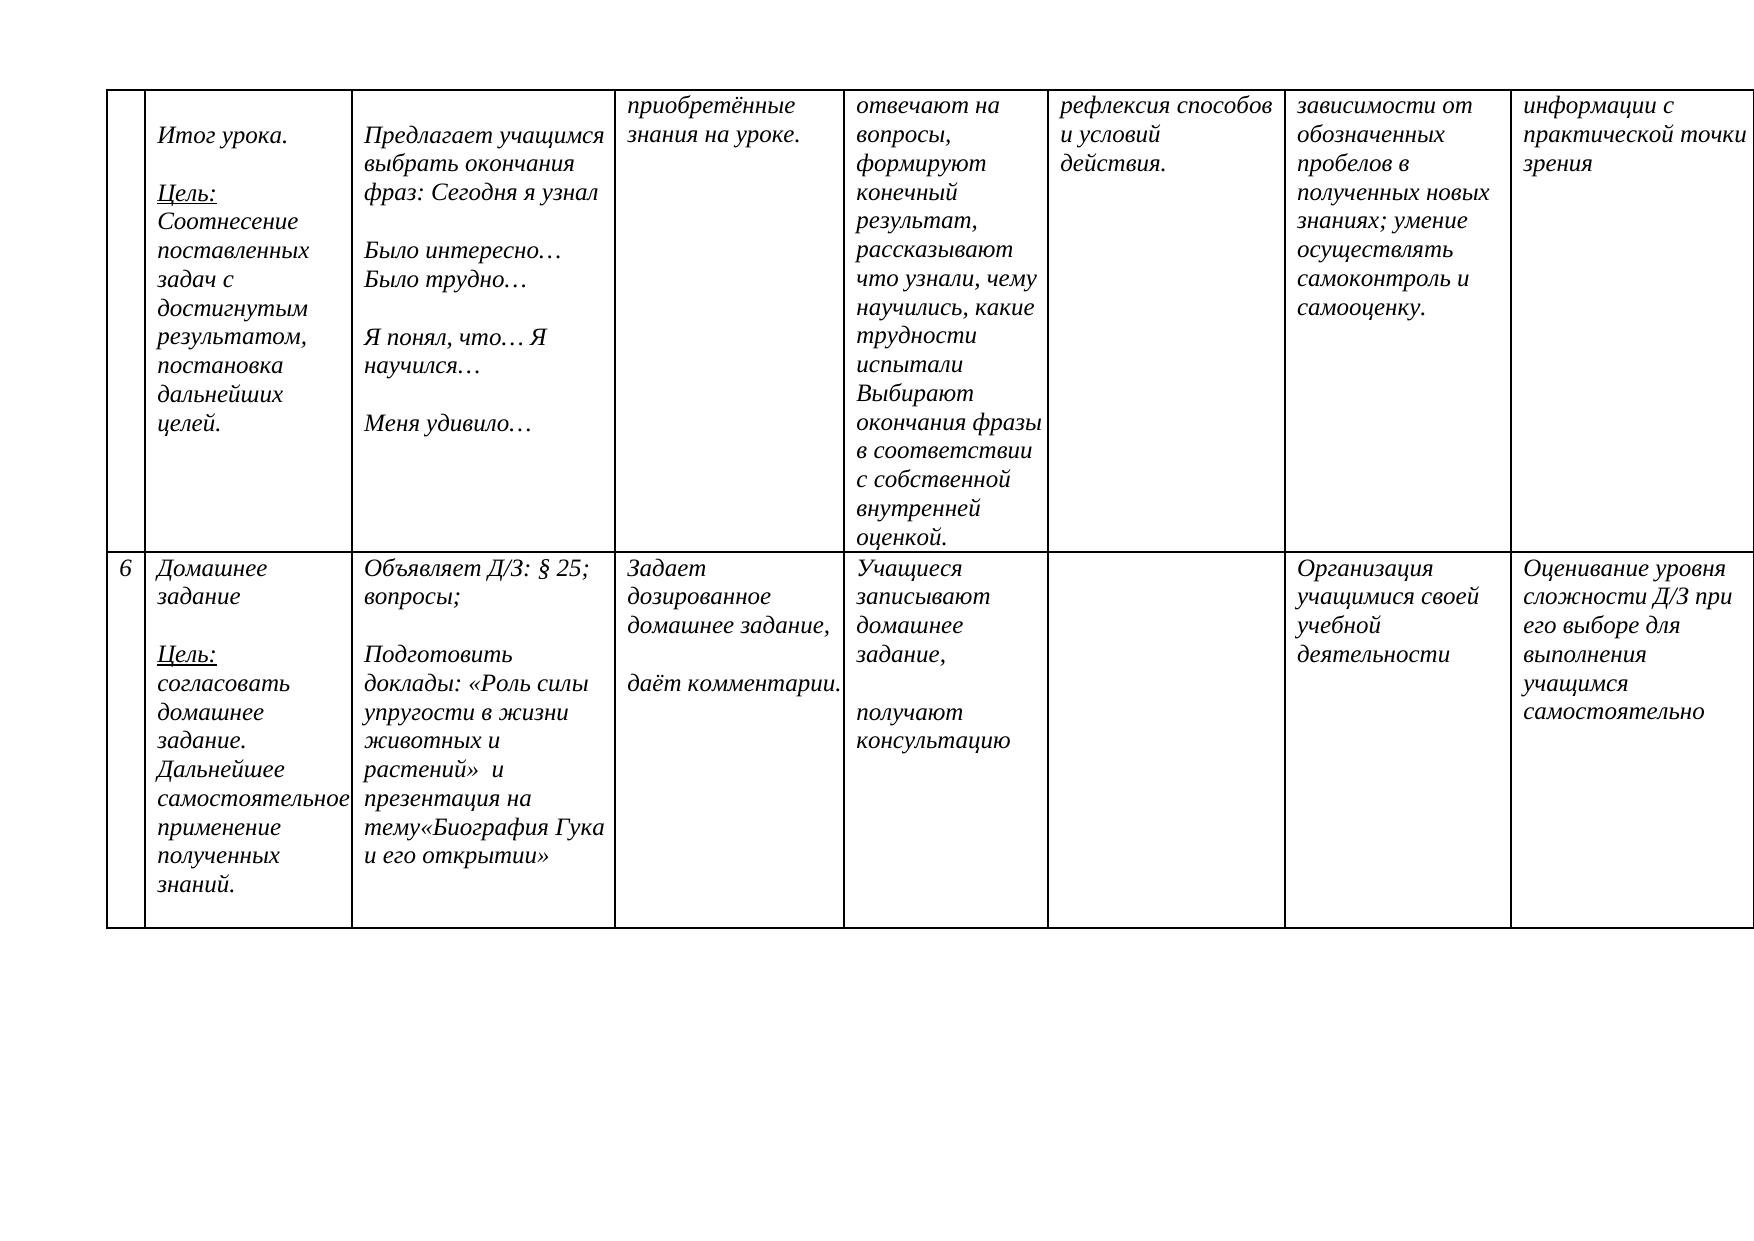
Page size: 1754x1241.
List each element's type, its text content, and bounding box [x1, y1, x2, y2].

table_cell 6 [108, 553, 144, 927]
table_cell 5 [108, 91, 144, 551]
table_cell Учащиеся записывают домашнее задание, получают консультацию [845, 553, 1047, 927]
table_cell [616, 91, 843, 551]
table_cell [1512, 91, 1753, 551]
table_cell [845, 91, 1047, 551]
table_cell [146, 91, 351, 551]
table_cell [353, 91, 614, 551]
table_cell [1286, 91, 1510, 551]
table_cell Задает дозированное домашнее задание, даёт комментарии. [616, 553, 843, 927]
table_cell Объявляет Д/З: § 25; вопросы; Подготовить доклады: «Роль силы упругости в жизни животных и растений» и презентация на тему«Биография Гука и его открытии» [353, 553, 614, 927]
table_cell Домашнее задание Цель: согласовать домашнее задание. Дальнейшее самостоятельное применение полученных знаний. [146, 553, 351, 927]
table_cell [1049, 553, 1284, 927]
table_cell Оценивание уровня сложности Д/З при его выборе для выполнения учащимся самостоятельно [1512, 553, 1753, 927]
table_cell Организация учащимися своей учебной деятельности [1286, 553, 1510, 927]
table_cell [1049, 91, 1284, 551]
